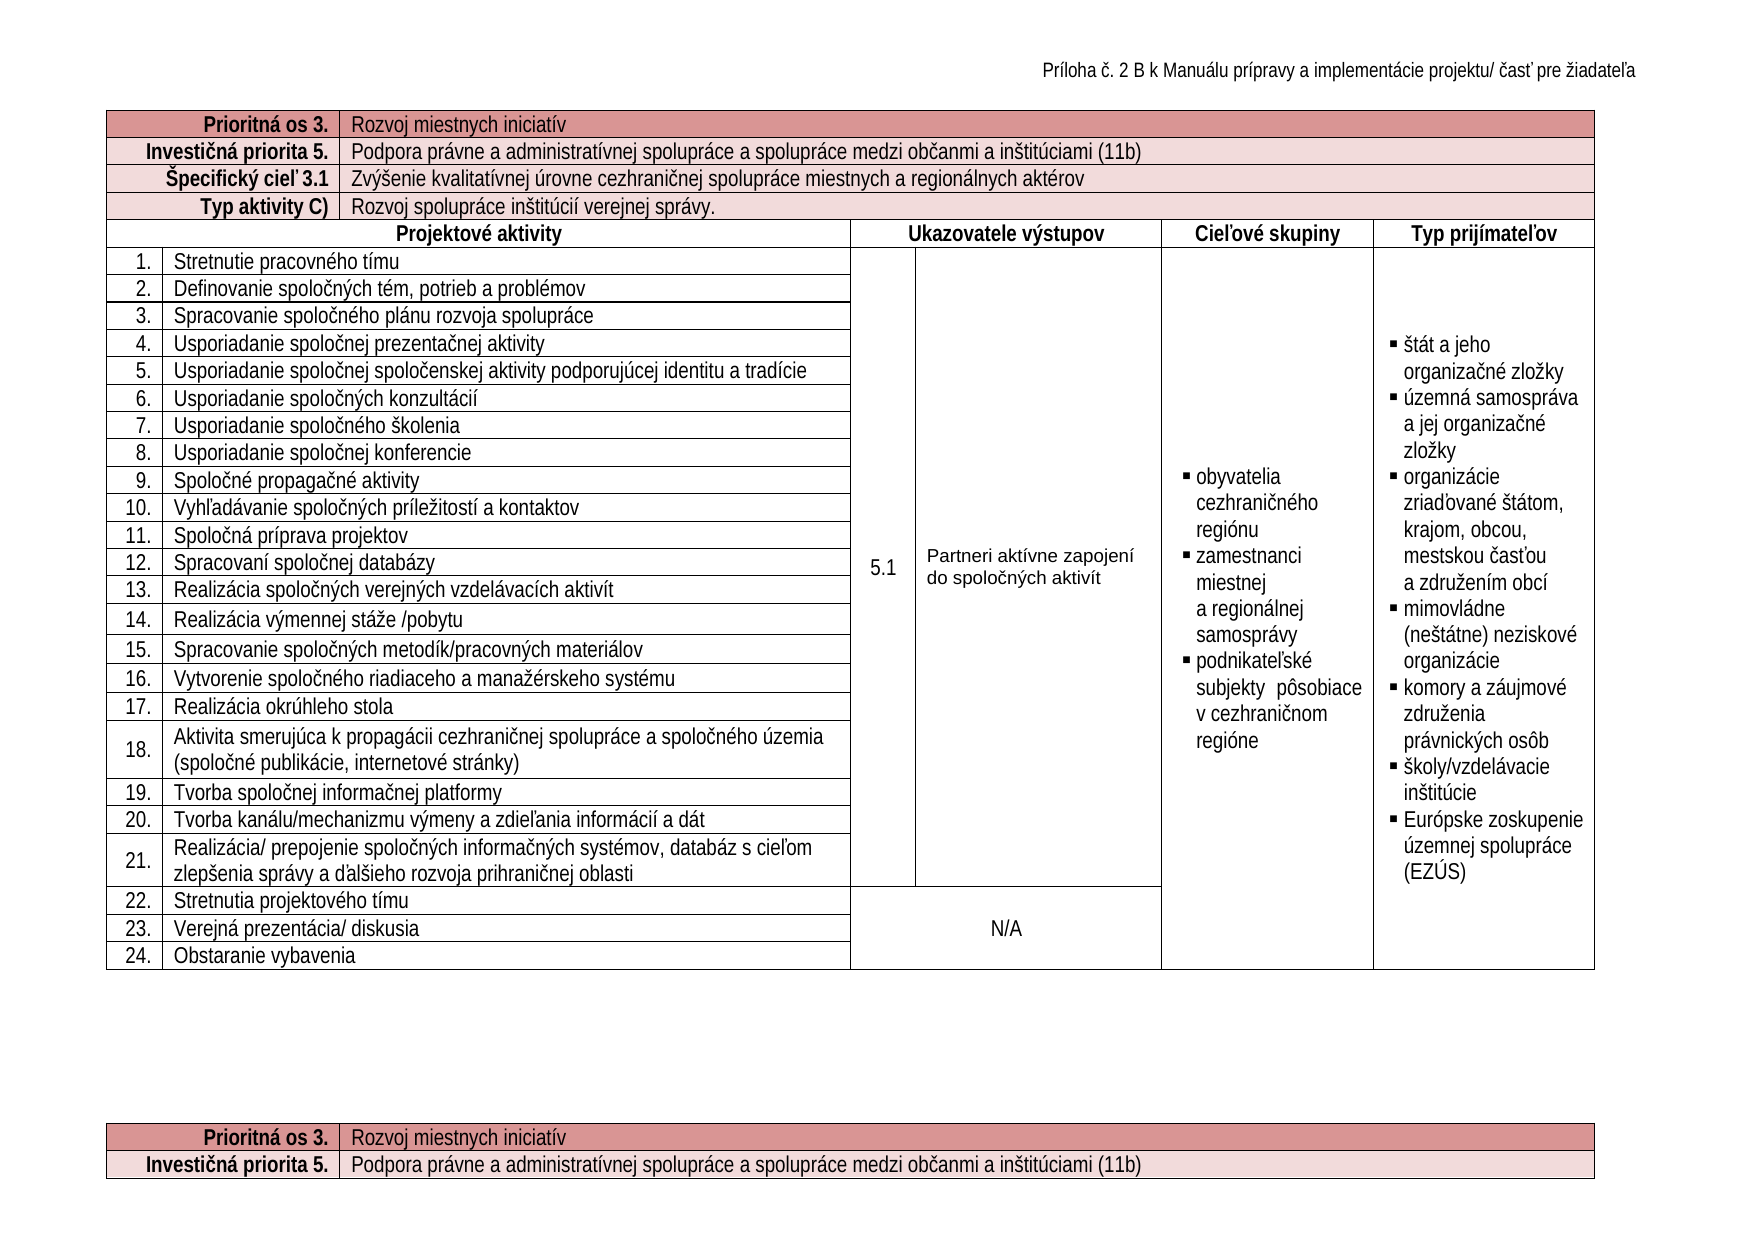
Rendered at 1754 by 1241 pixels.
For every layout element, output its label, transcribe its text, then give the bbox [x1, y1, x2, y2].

table_cell 6. [107, 385, 162, 411]
table_cell Typ aktivity C) [107, 193, 339, 219]
table_cell Rozvoj spolupráce inštitúcií verejnej správy. [340, 193, 1594, 219]
table_header Prioritná os 3. [107, 111, 339, 137]
table_cell 16. [107, 664, 162, 692]
table_cell Usporiadanie spoločného školenia [163, 412, 850, 438]
table_cell 22. [107, 887, 162, 914]
table_cell Realizácia výmennej stáže /pobytu [163, 604, 850, 634]
table_cell Spoločné propagačné aktivity [163, 467, 850, 493]
table_cell 2. [107, 275, 162, 301]
table_cell Typ prijímateľov [1374, 220, 1594, 247]
table_cell Ukazovatele výstupov [851, 220, 1161, 247]
table_cell Špecifický cieľ 3.1 [107, 165, 339, 192]
table_cell Vyhľadávanie spoločných príležitostí a kontaktov [163, 494, 850, 521]
table_cell 17. [107, 693, 162, 719]
table_cell Partneri aktívne zapojení do spoločných aktivít [916, 248, 1161, 886]
table_cell 7. [107, 412, 162, 438]
table_cell Zvýšenie kvalitatívnej úrovne cezhraničnej spolupráce miestnych a regionálnych aktérov [340, 165, 1594, 192]
table_cell Investičná priorita 5. [107, 138, 339, 164]
table_cell Cieľové skupiny [1162, 220, 1373, 247]
table_header Prioritná os 3. [107, 1124, 339, 1150]
table_cell Investičná priorita 5. [107, 1151, 339, 1177]
table_cell Podpora právne a administratívnej spolupráce a spolupráce medzi občanmi a inštitúciami (11b) [340, 1151, 1594, 1177]
table_cell 11. [107, 522, 162, 548]
table_cell 24. [107, 942, 162, 968]
table_cell Podpora právne a administratívnej spolupráce a spolupráce medzi občanmi a inštitúciami (11b) [340, 138, 1594, 164]
table_cell Realizácia spoločných verejných vzdelávacích aktivít [163, 576, 850, 603]
table_cell Stretnutia projektového tímu [163, 887, 850, 914]
table_cell 5. [107, 357, 162, 383]
table_cell Usporiadanie spoločných konzultácií [163, 385, 850, 411]
table_cell Obstaranie vybavenia [163, 942, 850, 968]
table_header Rozvoj miestnych iniciatív [340, 111, 1594, 137]
table_cell 19. [107, 779, 162, 805]
table_cell 3. [107, 303, 162, 329]
table_cell 10. [107, 494, 162, 521]
table_cell Usporiadanie spoločnej spoločenskej aktivity podporujúcej identitu a tradície [163, 357, 850, 383]
table_cell Definovanie spoločných tém, potrieb a problémov [163, 275, 850, 301]
table_header Rozvoj miestnych iniciatív [340, 1124, 1594, 1150]
table_cell 20. [107, 806, 162, 832]
table_cell 23. [107, 915, 162, 941]
table_cell Verejná prezentácia/ diskusia [163, 915, 850, 941]
table_cell Projektové aktivity [107, 220, 850, 247]
table_cell 9. [107, 467, 162, 493]
table_cell 13. [107, 576, 162, 603]
table_cell Spracovanie spoločných metodík/pracovných materiálov [163, 635, 850, 663]
table_cell Spracovaní spoločnej databázy [163, 549, 850, 575]
table_cell Tvorba spoločnej informačnej platformy [163, 779, 850, 805]
table_cell Realizácia okrúhleho stola [163, 693, 850, 719]
table_cell 21. [107, 834, 162, 886]
table_cell Vytvorenie spoločného riadiaceho a manažérskeho systému [163, 664, 850, 692]
table_cell 8. [107, 439, 162, 466]
table_cell 5.1 [851, 248, 915, 886]
table_cell Aktivita smerujúca k propagácii cezhraničnej spolupráce a spoločného územia (spoločné publikácie, internetové stránky) [163, 721, 850, 778]
table_cell Usporiadanie spoločnej konferencie [163, 439, 850, 466]
table_cell obyvatelia cezhraničného regiónu zamestnanci miestnej a regionálnej samosprávy podnikateľské subjekty pôsobiace v cezhraničnom regióne [1162, 248, 1373, 968]
table_cell 12. [107, 549, 162, 575]
table_cell Spracovanie spoločného plánu rozvoja spolupráce [163, 303, 850, 329]
table_cell 14. [107, 604, 162, 634]
table_cell 4. [107, 330, 162, 356]
table_cell Realizácia/ prepojenie spoločných informačných systémov, databáz s cieľom zlepšenia správy a ďalšieho rozvoja prihraničnej oblasti [163, 834, 850, 886]
table_cell Tvorba kanálu/mechanizmu výmeny a zdieľania informácií a dát [163, 806, 850, 832]
table_cell Spoločná príprava projektov [163, 522, 850, 548]
table_cell 15. [107, 635, 162, 663]
table_cell 1. [107, 248, 162, 274]
table_cell Usporiadanie spoločnej prezentačnej aktivity [163, 330, 850, 356]
table_cell N/A [851, 887, 1161, 968]
table_cell 18. [107, 721, 162, 778]
table_cell Stretnutie pracovného tímu [163, 248, 850, 274]
